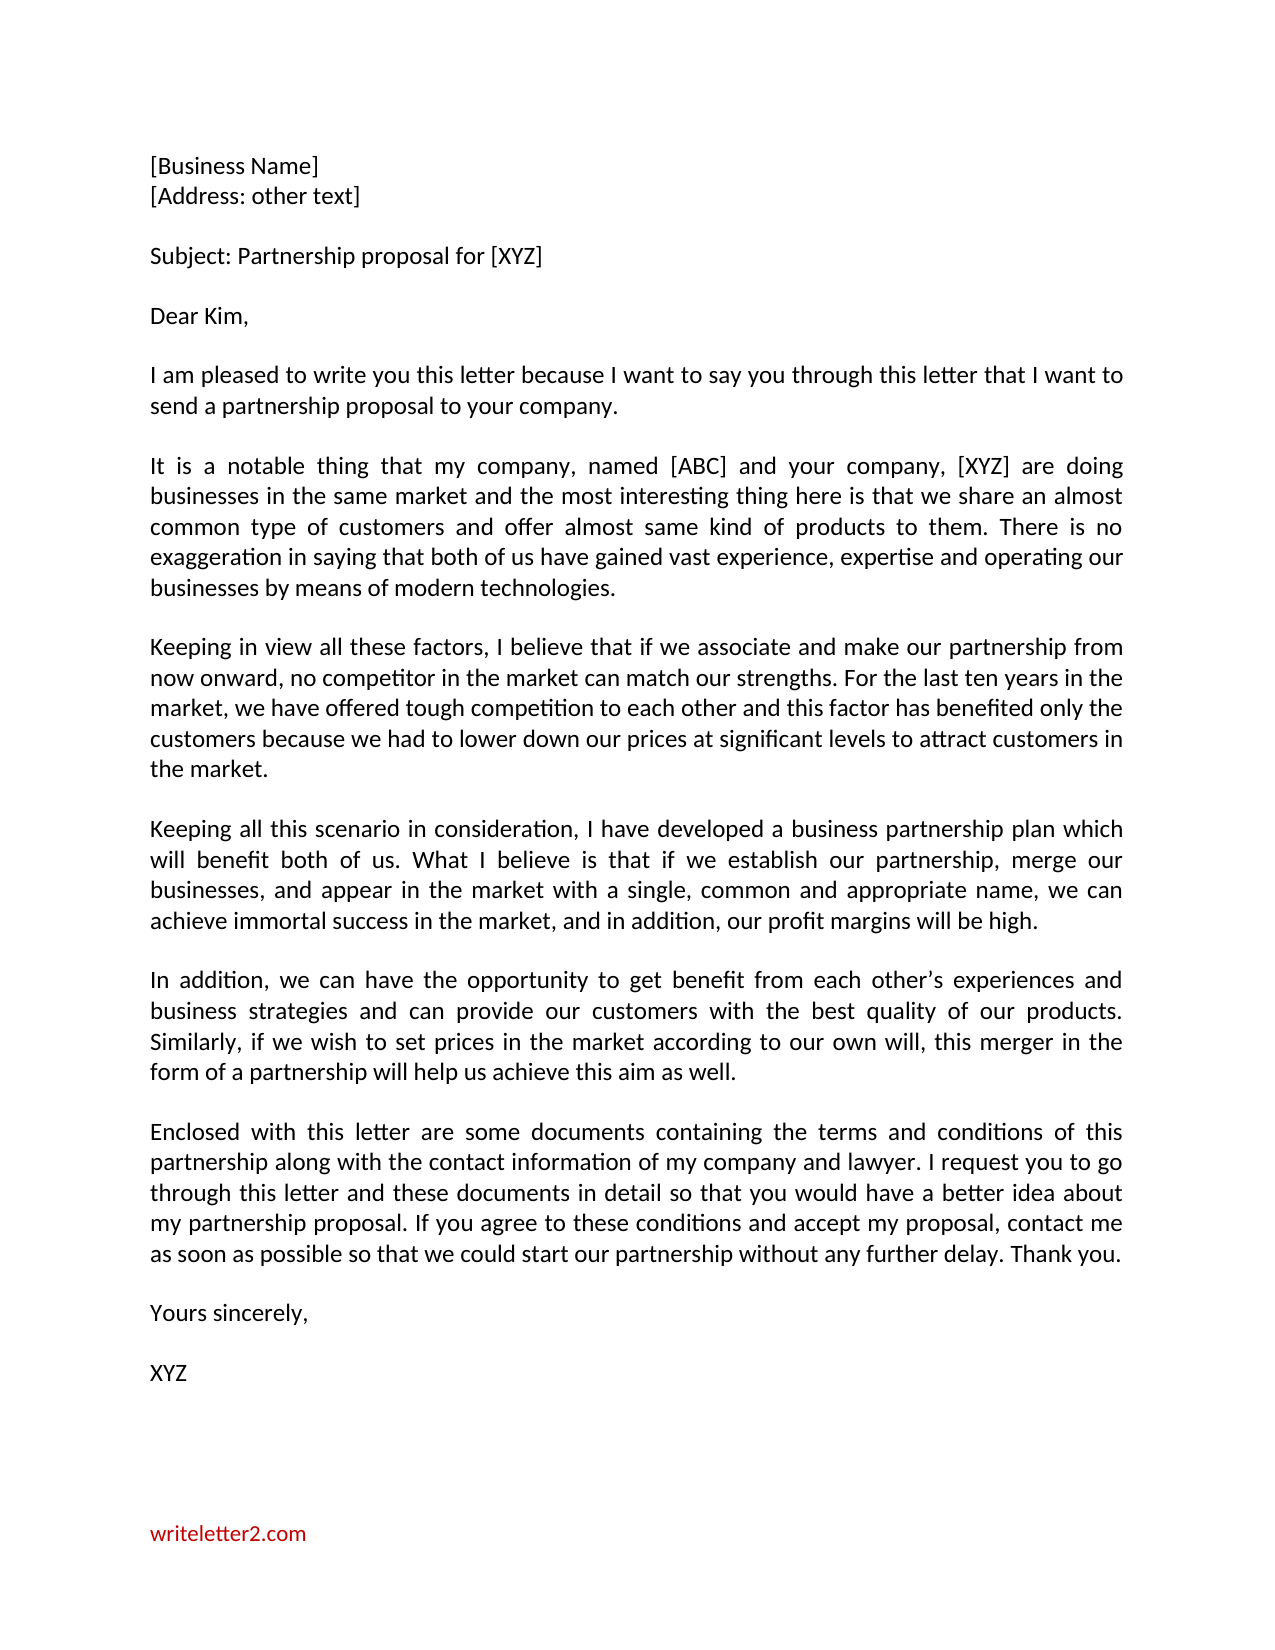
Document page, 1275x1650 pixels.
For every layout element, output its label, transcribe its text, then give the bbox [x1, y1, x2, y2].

text Keeping in view all these factors, I believe that if we associate and make our partnership from now onward, no competitor in the market can match our strengths. For the last ten years in the market, we have offered tough competition to each other and this factor has benefited only the customers because we had to lower down our prices at significant levels to attract customers in the market. [150, 632, 1125, 784]
text Dear Kim, [150, 300, 1125, 330]
text I am pleased to write you this letter because I want to say you through this letter that I want to send a partnership proposal to your company. [150, 359, 1125, 421]
text Enclosed with this letter are some documents containing the terms and conditions of this partnership along with the contact information of my company and lawyer. I request you to go through this letter and these documents in detail so that you would have a better idea about my partnership proposal. If you agree to these conditions and accept my proposal, contact me as soon as possible so that we could start our partnership without any further delay. Thank you. [150, 1116, 1125, 1268]
text Keeping all this scenario in consideration, I have developed a business partnership plan which will benefit both of us. What I believe is that if we establish our partnership, merge our businesses, and appear in the market with a single, common and appropriate name, we can achieve immortal success in the market, and in addition, our profit margins will be high. [150, 813, 1125, 935]
text It is a notable thing that my company, named [ABC] and your company, [XYZ] are doing businesses in the same market and the most interesting thing here is that we share an almost common type of customers and offer almost same kind of products to them. There is no exaggeration in saying that both of us have gained vast experience, expertise and operating our businesses by means of modern technologies. [150, 450, 1125, 602]
text [Business Name] [Address: other text] [150, 150, 1125, 211]
text Yours sincerely, [150, 1298, 1125, 1328]
text Subject: Partnership proposal for [XYZ] [150, 240, 1125, 271]
text In addition, we can have the opportunity to get benefit from each other’s experiences and business strategies and can provide our customers with the best quality of our products. Similarly, if we wish to set prices in the market according to our own will, this merger in the form of a partnership will help us achieve this aim as well. [150, 964, 1125, 1087]
text XYZ [150, 1357, 1125, 1388]
